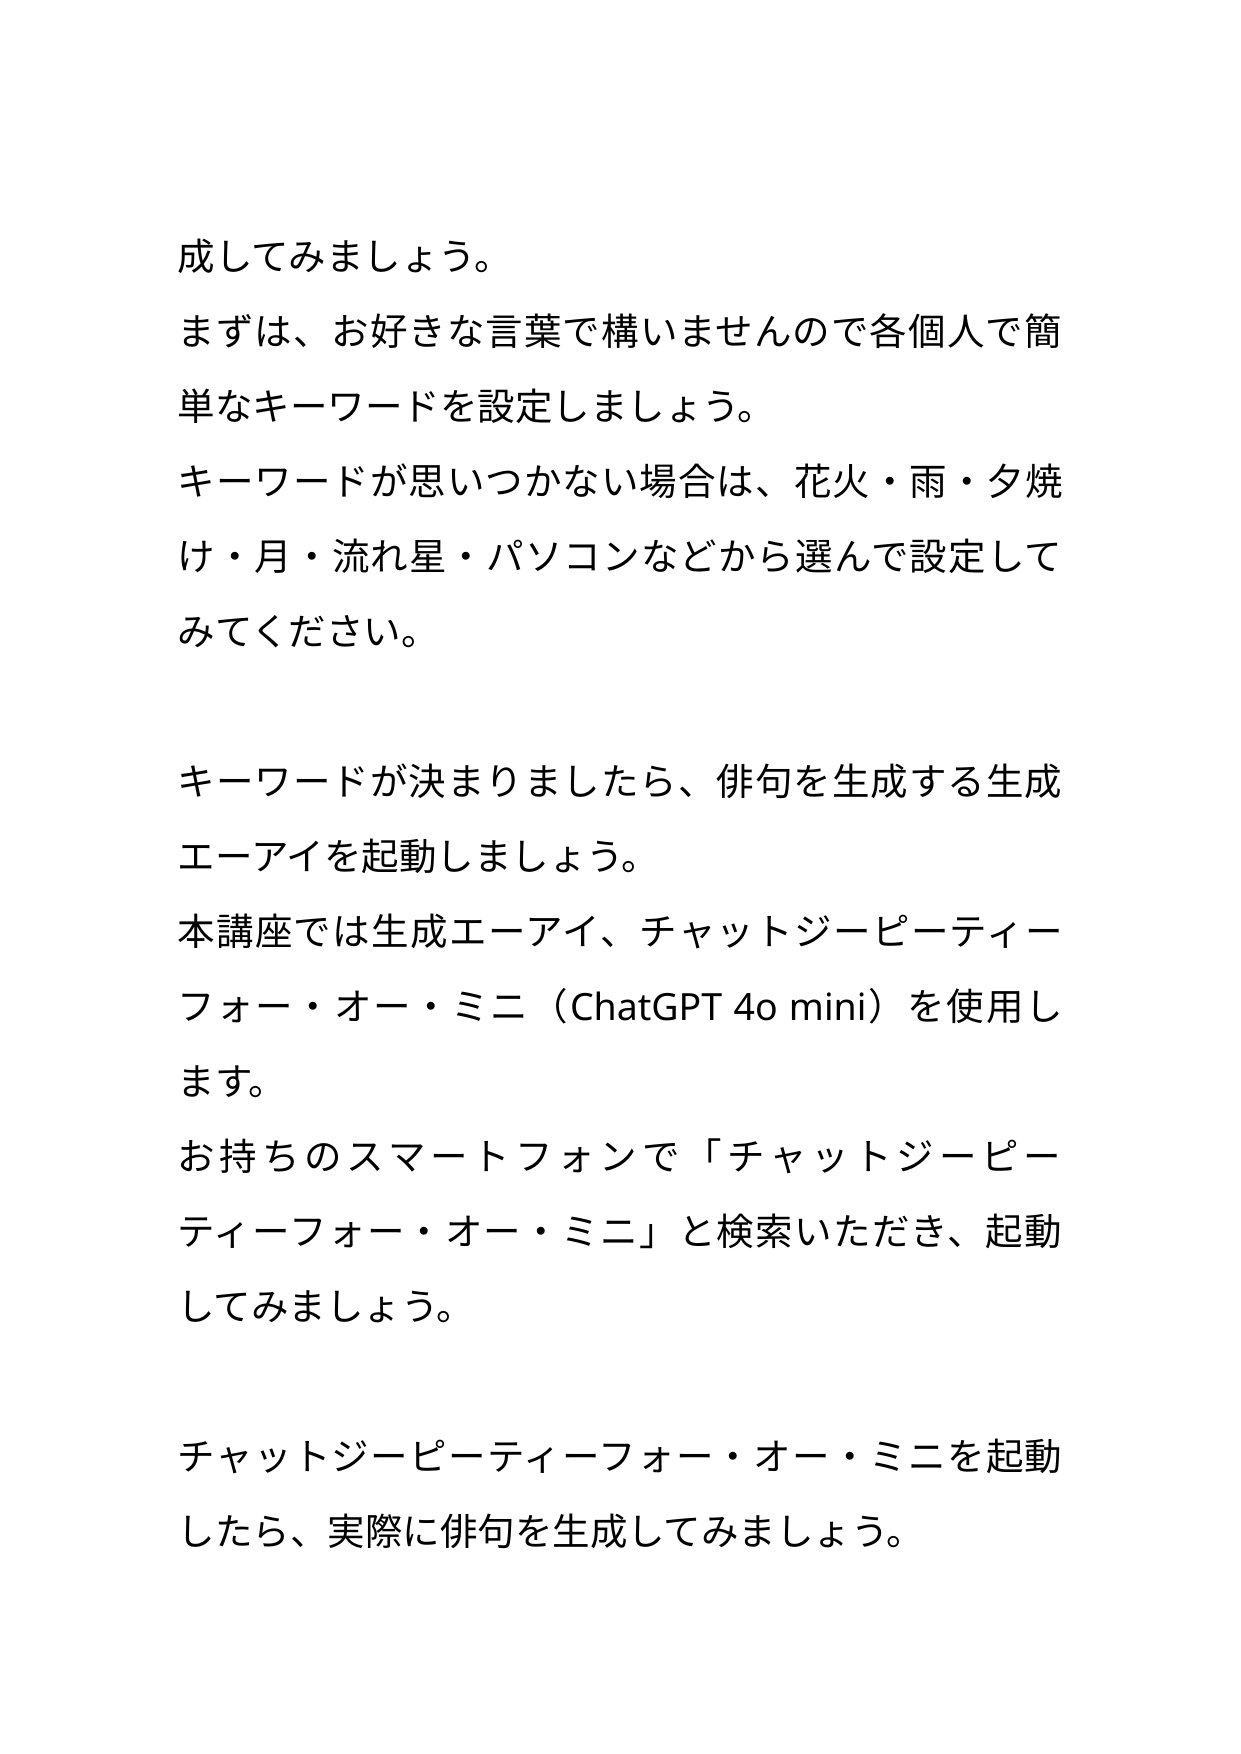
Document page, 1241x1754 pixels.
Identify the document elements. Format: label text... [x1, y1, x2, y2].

text お持ちのスマートフォンで「チャットジーピーティーフォー・オー・ミニ」と検索いただき、起動してみましょう。 [177, 1117, 1063, 1342]
text 本講座では生成エーアイ、チャットジーピーティーフォー・オー・ミニ（ChatGPT 4o mini）を使用します。 [177, 892, 1063, 1117]
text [177, 217, 1063, 292]
text まずは、お好きな言葉で構いませんので各個人で簡単なキーワードを設定しましょう。 [177, 292, 1063, 442]
text キーワードが思いつかない場合は、花火・雨・夕焼け・月・流れ星・パソコンなどから選んで設定してみてください。 [177, 442, 1063, 667]
text キーワードが決まりましたら、俳句を生成する生成エーアイを起動しましょう。 [177, 742, 1063, 892]
text チャットジーピーティーフォー・オー・ミニを起動したら、実際に俳句を生成してみましょう。 [177, 1417, 1063, 1567]
